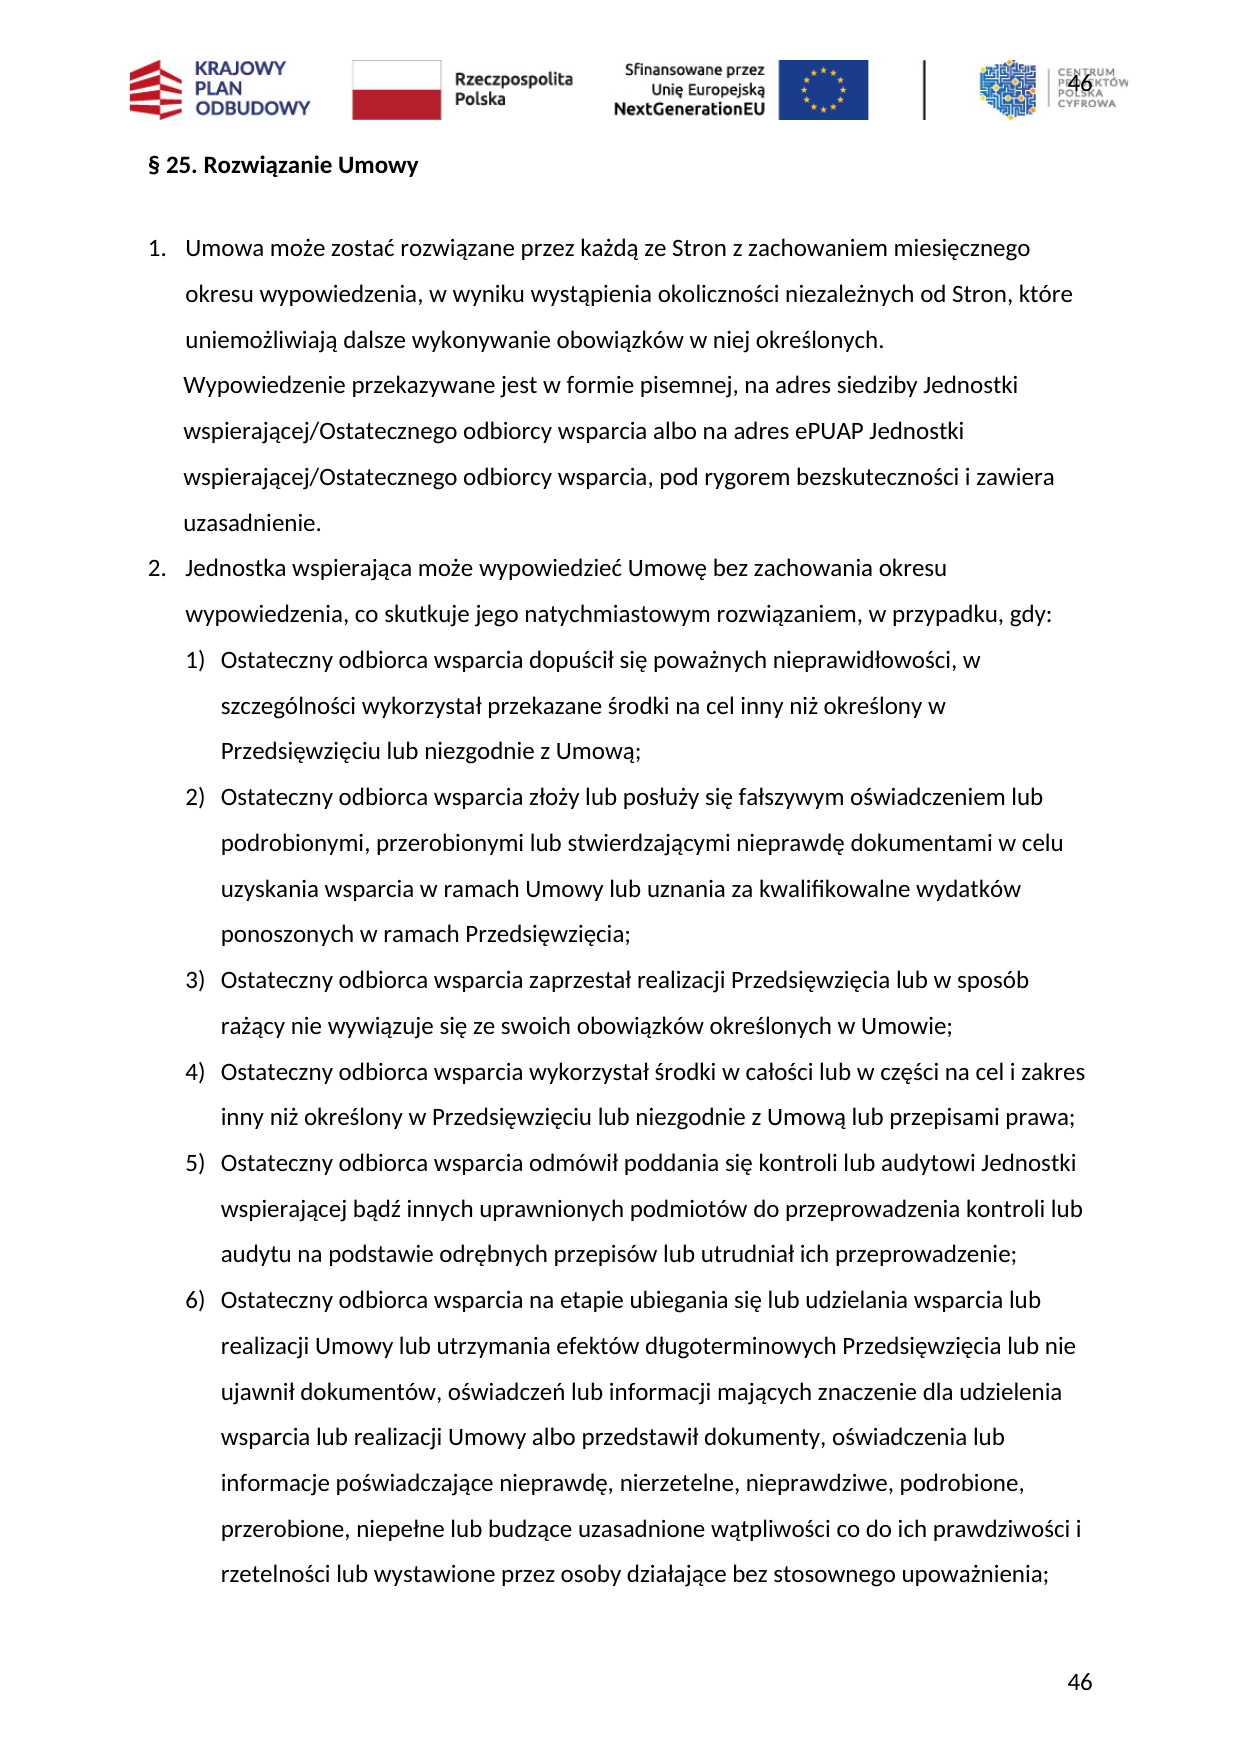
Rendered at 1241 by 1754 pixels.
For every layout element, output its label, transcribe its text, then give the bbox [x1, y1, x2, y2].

text 4) Ostateczny odbiorca wsparcia wykorzystał środki w całości lub w części na cel i zakres inny niż określony w Przedsięwzięciu lub niezgodnie z Umową lub przepisami prawa; [185, 1056, 1092, 1132]
text 6) Ostateczny odbiorca wsparcia na etapie ubiegania się lub udzielania wsparcia lub realizacji Umowy lub utrzymania efektów długoterminowych Przedsięwzięcia lub nie ujawnił dokumentów, oświadczeń lub informacji mających znaczenie dla udzielenia wsparcia lub realizacji Umowy albo przedstawił dokumenty, oświadczenia lub informacje poświadczające nieprawdę, nierzetelne, nieprawdziwe, podrobione, przerobione, niepełne lub budzące uzasadnione wątpliwości co do ich prawdziwości i rzetelności lub wystawione przez osoby działające bez stosownego upoważnienia; [185, 1284, 1092, 1589]
subtitle § 25. Rozwiązanie Umowy [148, 149, 1092, 180]
text Wypowiedzenie przekazywane jest w formie pisemnej, na adres siedziby Jednostki wspierającej/Ostatecznego odbiorcy wsparcia albo na adres ePUAP Jednostki wspierającej/Ostatecznego odbiorcy wsparcia, pod rygorem bezskuteczności i zawiera uzasadnienie. [183, 370, 1092, 537]
text 3) Ostateczny odbiorca wsparcia zaprzestał realizacji Przedsięwzięcia lub w sposób rażący nie wywiązuje się ze swoich obowiązków określonych w Umowie; [185, 964, 1092, 1040]
text 2) Ostateczny odbiorca wsparcia złoży lub posłuży się fałszywym oświadczeniem lub podrobionymi, przerobionymi lub stwierdzającymi nieprawdę dokumentami w celu uzyskania wsparcia w ramach Umowy lub uznania za kwalifikowalne wydatków ponoszonych w ramach Przedsięwzięcia; [185, 781, 1092, 949]
text 5) Ostateczny odbiorca wsparcia odmówił poddania się kontroli lub audytowi Jednostki wspierającej bądź innych uprawnionych podmiotów do przeprowadzenia kontroli lub audytu na podstawie odrębnych przepisów lub utrudniał ich przeprowadzenie; [185, 1147, 1092, 1269]
text 1) Ostateczny odbiorca wsparcia dopuścił się poważnych nieprawidłowości, w szczególności wykorzystał przekazane środki na cel inny niż określony w Przedsięwzięciu lub niezgodnie z Umową; [185, 644, 1092, 766]
list Jednostka wspierająca może wypowiedzieć Umowę bez zachowania okresu wypowiedzenia, co skutkuje jego natychmiastowym rozwiązaniem, w przypadku, gdy: [148, 553, 1092, 629]
picture [129, 60, 1129, 120]
list Umowa może zostać rozwiązane przez każdą ze Stron z zachowaniem miesięcznego okresu wypowiedzenia, w wyniku wystąpienia okoliczności niezależnych od Stron, które uniemożliwiają dalsze wykonywanie obowiązków w niej określonych. [148, 232, 1092, 354]
